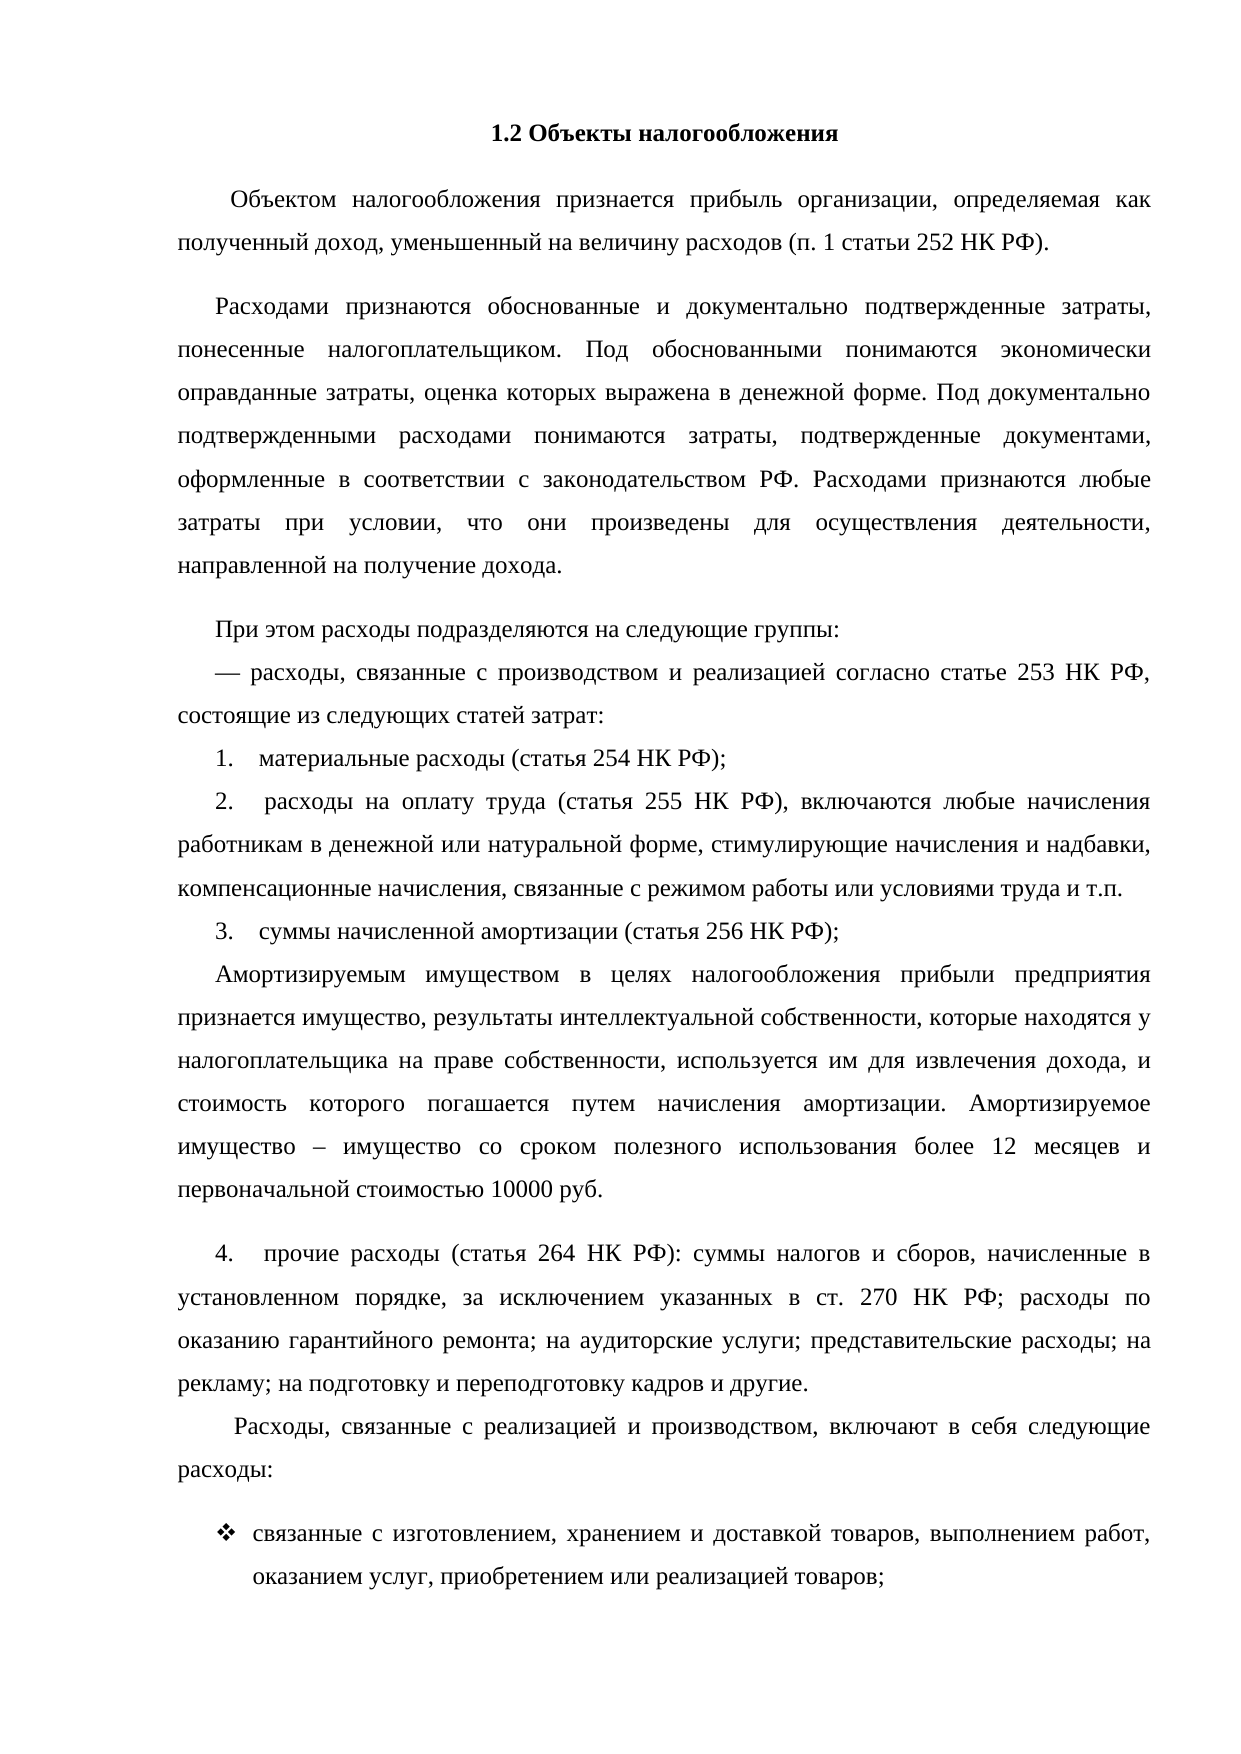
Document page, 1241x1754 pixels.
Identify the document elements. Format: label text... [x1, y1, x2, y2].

list связанные с изготовлением, хранением и доставкой товаров, выполнением работ, оказанием услуг, приобретением или реализацией товаров; [215, 1518, 1152, 1590]
list материальные расходы (статья 254 НК РФ); [177, 743, 1152, 772]
text При этом расходы подразделяются на следующие группы: [177, 614, 1152, 643]
text Расходы, связанные с реализацией и производством, включают в себя следующие расходы: [177, 1411, 1152, 1483]
subtitle 1.2 Объекты налогообложения [177, 118, 1152, 147]
text — расходы, связанные с производством и реализацией согласно статье 253 НК РФ, состоящие из следующих статей затрат: [177, 657, 1152, 729]
text Объектом налогообложения признается прибыль организации, определяемая как полученный доход, уменьшенный на величину расходов (п. 1 статьи 252 НК РФ). [177, 184, 1152, 256]
list суммы начисленной амортизации (статья 256 НК РФ); [177, 916, 1152, 944]
text Расходами признаются обоснованные и документально подтвержденные затраты, понесенные налогоплательщиком. Под обоснованными понимаются экономически оправданные затраты, оценка которых выражена в денежной форме. Под документально подтвержденными расходами понимаются затраты, подтвержденные документами, оформленные в соответствии с законодательством РФ. Расходами признаются любые затраты при условии, что они произведены для осуществления деятельности, направленной на получение дохода. [177, 291, 1152, 579]
text Амортизируемым имуществом в целях налогообложения прибыли предприятия признается имущество, результаты интеллектуальной собственности, которые находятся у налогоплательщика на праве собственности, используется им для извлечения дохода, и стоимость которого погашается путем начисления амортизации. Амортизируемое имущество – имущество со сроком полезного использования более 12 месяцев и первоначальной стоимостью 10000 руб. [177, 959, 1152, 1203]
list расходы на оплату труда (статья 255 НК РФ), включаются любые начисления работникам в денежной или натуральной форме, стимулирующие начисления и надбавки, компенсационные начисления, связанные с режимом работы или условиями труда и т.п. [177, 786, 1152, 901]
list прочие расходы (статья 264 НК РФ): суммы налогов и сборов, начисленные в установленном порядке, за исключением указанных в ст. 270 НК РФ; расходы по оказанию гарантийного ремонта; на аудиторские услуги; представительские расходы; на рекламу; на подготовку и переподготовку кадров и другие. [177, 1238, 1152, 1397]
